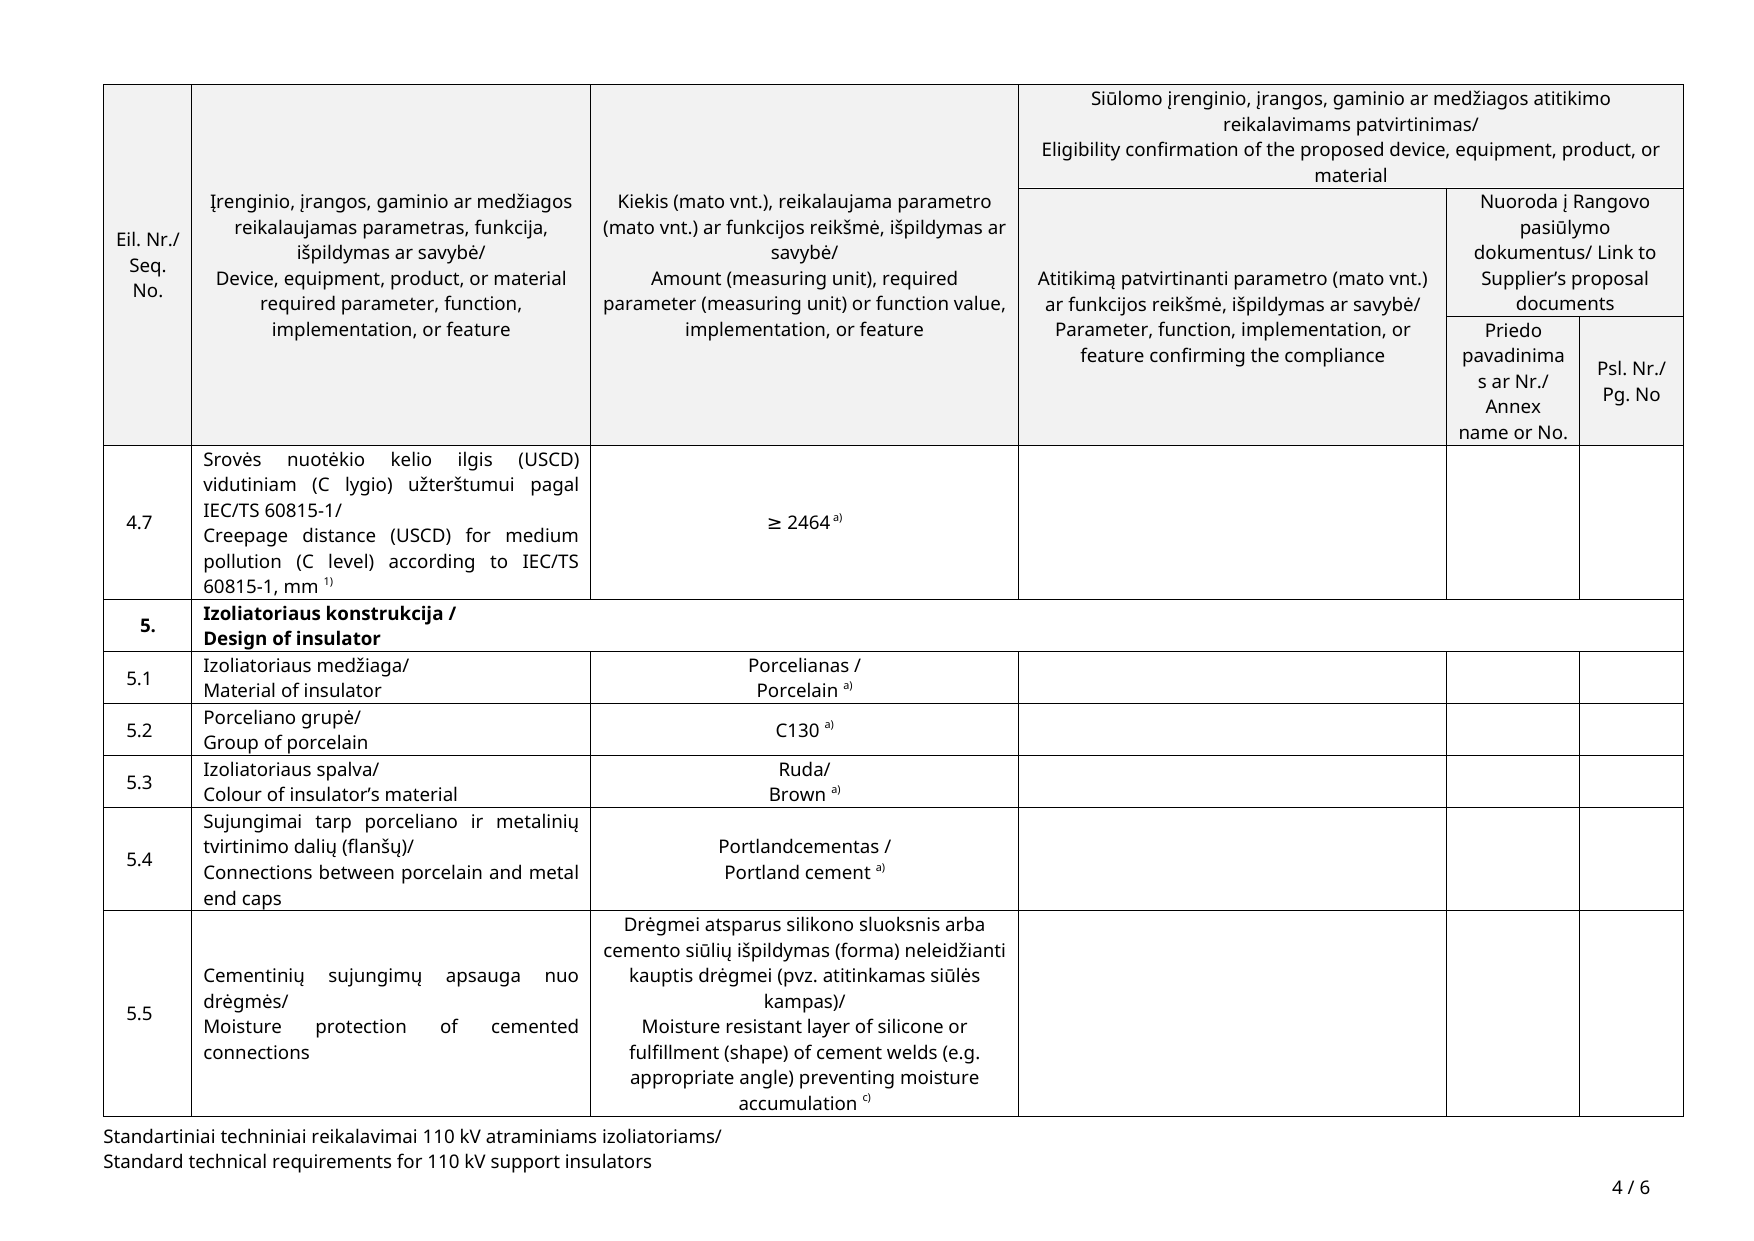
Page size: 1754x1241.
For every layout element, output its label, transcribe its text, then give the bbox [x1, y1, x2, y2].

table_cell Priedo pavadinimas ar Nr./ Annex name or No. [1447, 317, 1579, 445]
table_cell 5. [104, 600, 191, 651]
table_cell Ruda/ Brown a) [591, 756, 1018, 807]
table_cell [1447, 652, 1579, 703]
table_cell [1019, 911, 1446, 1116]
table_cell Izoliatoriaus spalva/ Colour of insulator’s material [192, 756, 590, 807]
table_cell ≥ 2464 a) [591, 446, 1018, 599]
table_cell [1019, 704, 1446, 755]
table_header Eil. Nr./ Seq. No. [104, 85, 191, 445]
table_cell Izoliatoriaus konstrukcija / Design of insulator [192, 600, 1683, 651]
table_cell [1447, 756, 1579, 807]
table_cell [104, 704, 191, 755]
table_cell [1580, 808, 1683, 910]
table_cell [104, 446, 191, 599]
table_header Kiekis (mato vnt.), reikalaujama parametro (mato vnt.) ar funkcijos reikšmė, išpildymas ar savybė/ Amount (measuring unit), required parameter (measuring unit) or function value, implementation, or feature [591, 85, 1018, 445]
table_cell [1447, 446, 1579, 599]
table_cell [104, 652, 191, 703]
table_cell [104, 808, 191, 910]
table_cell [1580, 911, 1683, 1116]
table_cell [1580, 704, 1683, 755]
table_cell Portlandcementas / Portland cement a) [591, 808, 1018, 910]
table_cell C130 a) [591, 704, 1018, 755]
table_cell [1019, 446, 1446, 599]
table_cell Porcelianas / Porcelain a) [591, 652, 1018, 703]
table_cell [1019, 808, 1446, 910]
table_cell Srovės nuotėkio kelio ilgis (USCD) vidutiniam (C lygio) užterštumui pagal IEC/TS 60815-1/ Creepage distance (USCD) for medium pollution (C level) according to IEC/TS 60815-1, mm 1) [192, 446, 590, 599]
table_cell Psl. Nr./ Pg. No [1580, 317, 1683, 445]
table_cell [1447, 704, 1579, 755]
table_cell Cementinių sujungimų apsauga nuo drėgmės/ Moisture protection of cemented connections [192, 911, 590, 1116]
table_cell Izoliatoriaus medžiaga/ Material of insulator [192, 652, 590, 703]
table_cell [104, 911, 191, 1116]
table_cell [1447, 808, 1579, 910]
table_cell [1580, 652, 1683, 703]
table_cell Atitikimą patvirtinanti parametro (mato vnt.) ar funkcijos reikšmė, išpildymas ar savybė/ Parameter, function, implementation, or feature confirming the compliance [1019, 189, 1446, 445]
table_cell Drėgmei atsparus silikono sluoksnis arba cemento siūlių išpildymas (forma) neleidžianti kauptis drėgmei (pvz. atitinkamas siūlės kampas)/ Moisture resistant layer of silicone or fulfillment (shape) of cement welds (e.g. appropriate angle) preventing moisture accumulation c) [591, 911, 1018, 1116]
table_cell Sujungimai tarp porceliano ir metalinių tvirtinimo dalių (flanšų)/ Connections between porcelain and metal end caps [192, 808, 590, 910]
table_header Įrenginio, įrangos, gaminio ar medžiagos reikalaujamas parametras, funkcija, išpildymas ar savybė/ Device, equipment, product, or material required parameter, function, implementation, or feature [192, 85, 590, 445]
table_cell [1447, 911, 1579, 1116]
table_header Siūlomo įrenginio, įrangos, gaminio ar medžiagos atitikimo reikalavimams patvirtinimas/ Eligibility confirmation of the proposed device, equipment, product, or material [1019, 85, 1683, 187]
table_cell [1580, 756, 1683, 807]
table_cell Nuoroda į Rangovo pasiūlymo dokumentus/ Link to Supplier’s proposal documents [1447, 189, 1683, 316]
table_cell [1019, 652, 1446, 703]
table_cell [104, 756, 191, 807]
table_cell Porceliano grupė/ Group of porcelain [192, 704, 590, 755]
table_cell [1580, 446, 1683, 599]
table_cell [1019, 756, 1446, 807]
